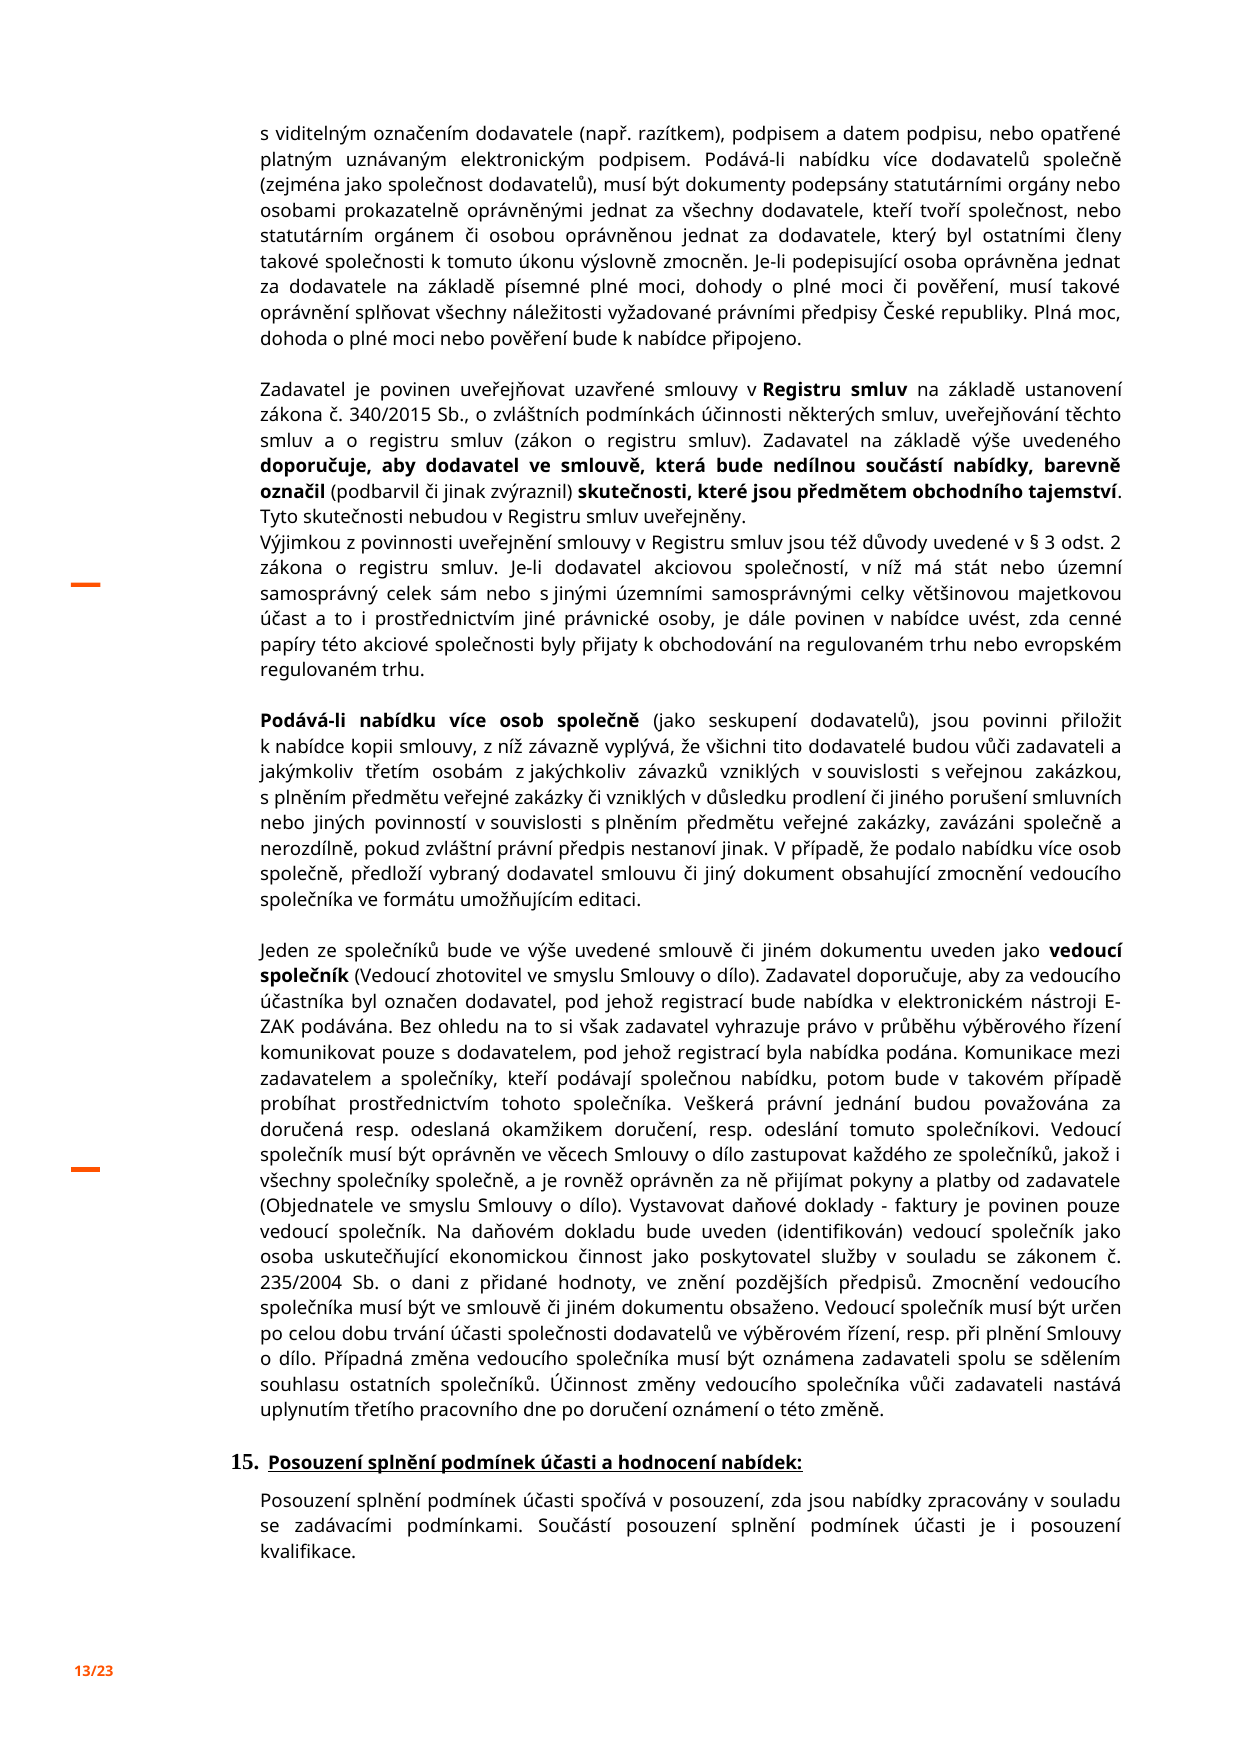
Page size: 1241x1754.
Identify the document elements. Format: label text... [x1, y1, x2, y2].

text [260, 121, 1122, 350]
list Posouzení splnění podmínek účasti a hodnocení nabídek: [230, 1448, 1122, 1474]
text Podává-li nabídku více osob společně (jako seskupení dodavatelů), jsou povinni přiložit k nabídce kopii smlouvy, z níž závazně vyplývá, že všichni tito dodavatelé budou vůči zadavateli a jakýmkoliv třetím osobám z jakýchkoliv závazků vzniklých v souvislosti s veřejnou zakázkou, s plněním předmětu veřejné zakázky či vzniklých v důsledku prodlení či jiného porušení smluvních nebo jiných povinností v souvislosti s plněním předmětu veřejné zakázky, zavázáni společně a nerozdílně, pokud zvláštní právní předpis nestanoví jinak. V případě, že podalo nabídku více osob společně, předloží vybraný dodavatel smlouvu či jiný dokument obsahující zmocnění vedoucího společníka ve formátu umožňujícím editaci. [260, 708, 1122, 912]
text Výjimkou z povinnosti uveřejnění smlouvy v Registru smluv jsou též důvody uvedené v § 3 odst. 2 zákona o registru smluv. Je-li dodavatel akciovou společností, v níž má stát nebo územní samosprávný celek sám nebo s jinými územními samosprávnými celky většinovou majetkovou účast a to i prostřednictvím jiné právnické osoby, je dále povinen v nabídce uvést, zda cenné papíry této akciové společnosti byly přijaty k obchodování na regulovaném trhu nebo evropském regulovaném trhu. [260, 529, 1122, 682]
text Posouzení splnění podmínek účasti spočívá v posouzení, zda jsou nabídky zpracovány v souladu se zadávacími podmínkami. Součástí posouzení splnění podmínek účasti je i posouzení kvalifikace. [260, 1487, 1122, 1563]
text Zadavatel je povinen uveřejňovat uzavřené smlouvy v Registru smluv na základě ustanovení zákona č. 340/2015 Sb., o zvláštních podmínkách účinnosti některých smluv, uveřejňování těchto smluv a o registru smluv (zákon o registru smluv). Zadavatel na základě výše uvedeného doporučuje, aby dodavatel ve smlouvě, která bude nedílnou součástí nabídky, barevně označil (podbarvil či jinak zvýraznil) skutečnosti, které jsou předmětem obchodního tajemství. Tyto skutečnosti nebudou v Registru smluv uveřejněny. [260, 376, 1122, 529]
text Jeden ze společníků bude ve výše uvedené smlouvě či jiném dokumentu uveden jako vedoucí společník (Vedoucí zhotovitel ve smyslu Smlouvy o dílo). Zadavatel doporučuje, aby za vedoucího účastníka byl označen dodavatel, pod jehož registrací bude nabídka v elektronickém nástroji E-ZAK podávána. Bez ohledu na to si však zadavatel vyhrazuje právo v průběhu výběrového řízení komunikovat pouze s dodavatelem, pod jehož registrací byla nabídka podána. Komunikace mezi zadavatelem a společníky, kteří podávají společnou nabídku, potom bude v takovém případě probíhat prostřednictvím tohoto společníka. Veškerá právní jednání budou považována za doručená resp. odeslaná okamžikem doručení, resp. odeslání tomuto společníkovi. Vedoucí společník musí být oprávněn ve věcech Smlouvy o dílo zastupovat každého ze společníků, jakož i všechny společníky společně, a je rovněž oprávněn za ně přijímat pokyny a platby od zadavatele (Objednatele ve smyslu Smlouvy o dílo). Vystavovat daňové doklady - faktury je povinen pouze vedoucí společník. Na daňovém dokladu bude uveden (identifikován) vedoucí společník jako osoba uskutečňující ekonomickou činnost jako poskytovatel služby v souladu se zákonem č. 235/2004 Sb. o dani z přidané hodnoty, ve znění pozdějších předpisů. Zmocnění vedoucího společníka musí být ve smlouvě či jiném dokumentu obsaženo. Vedoucí společník musí být určen po celou dobu trvání účasti společnosti dodavatelů ve výběrovém řízení, resp. při plnění Smlouvy o dílo. Případná změna vedoucího společníka musí být oznámena zadavateli spolu se sdělením souhlasu ostatních společníků. Účinnost změny vedoucího společníka vůči zadavateli nastává uplynutím třetího pracovního dne po doručení oznámení o této změně. [260, 937, 1122, 1422]
